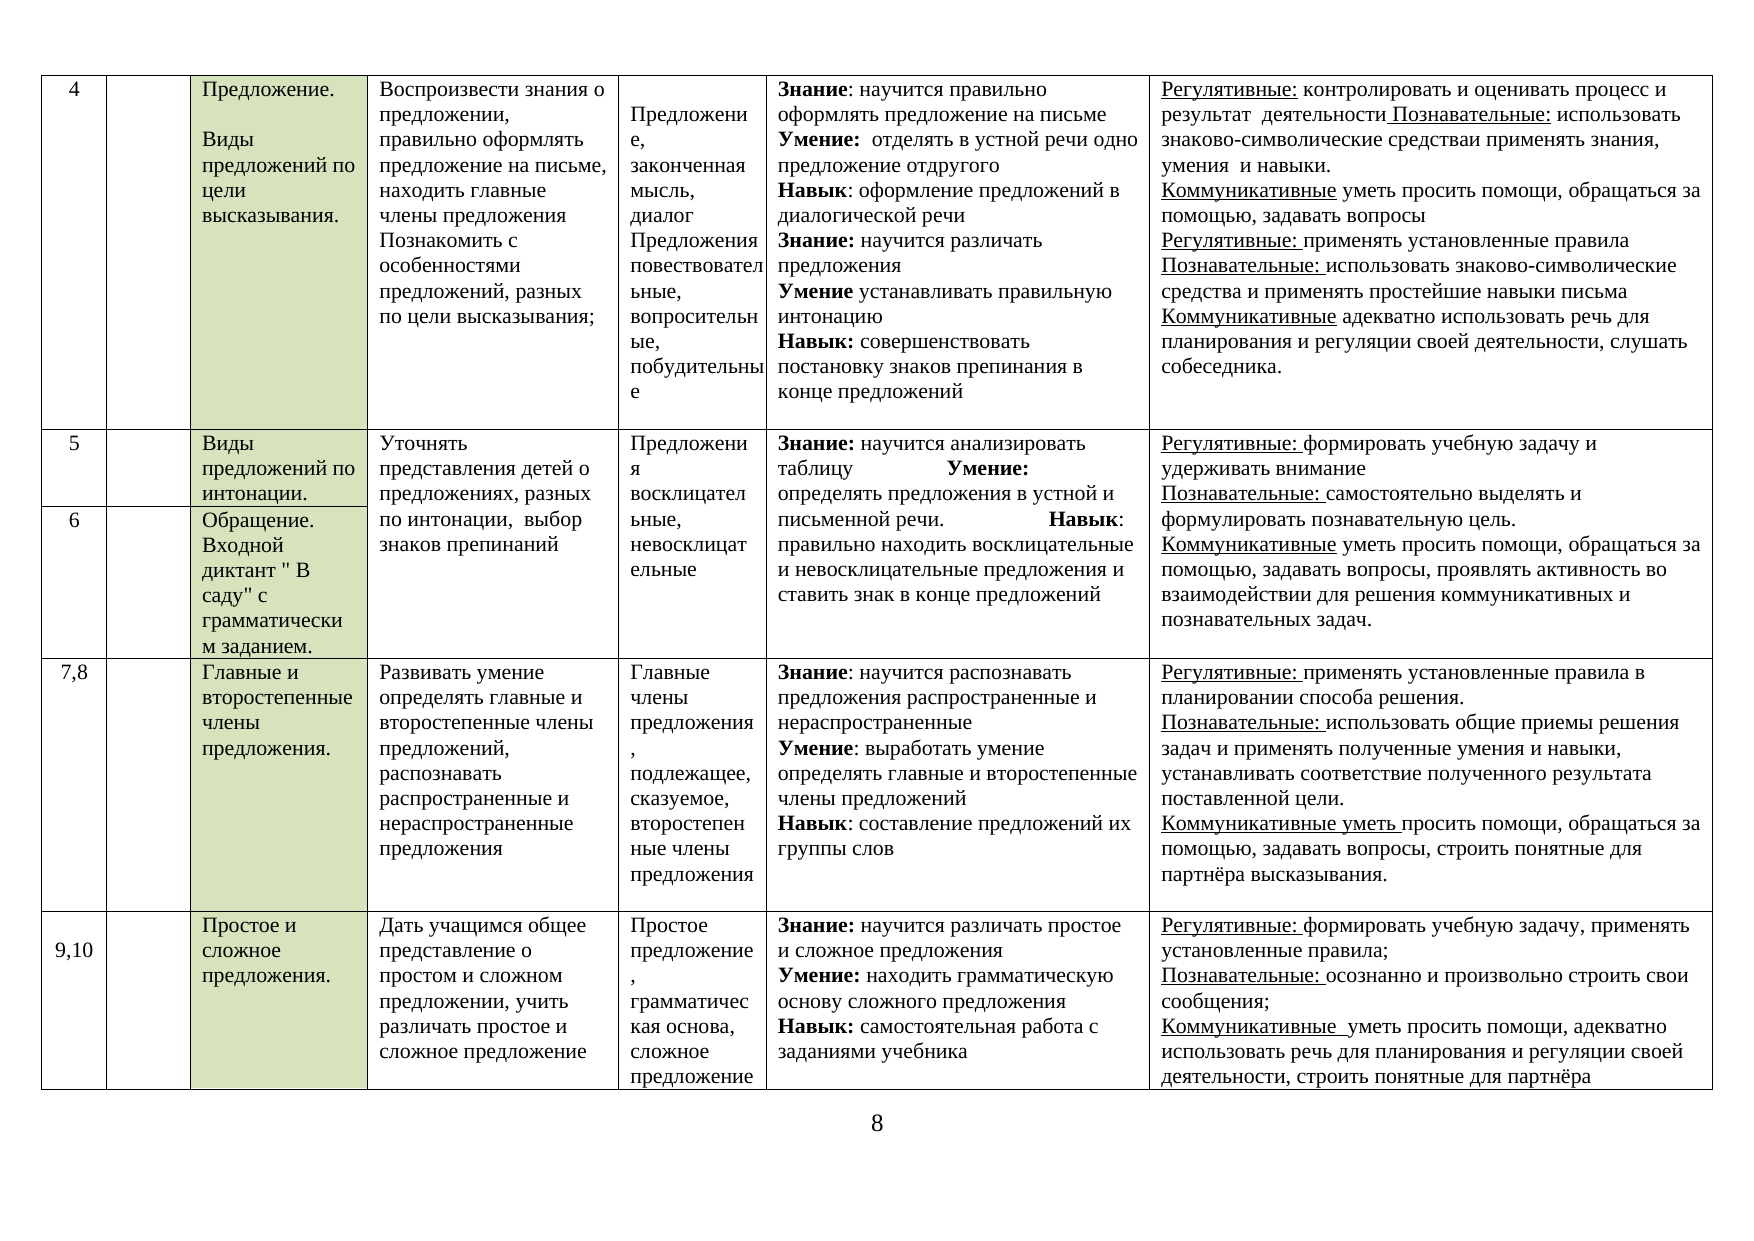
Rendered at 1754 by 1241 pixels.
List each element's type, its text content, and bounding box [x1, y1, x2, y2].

table_cell 9,10 [42, 912, 106, 1088]
table_cell Воспроизвести знания о предложении, правильно оформлять предложение на письме, находить главные члены предложения Познакомить с особенностями предложений, разных по цели высказывания; [368, 76, 618, 429]
table_cell Предложения восклицательные, невосклицательные [619, 430, 766, 658]
table_cell Регулятивные: формировать учебную задачу и удерживать внимание Познавательные: самостоятельно выделять и формулировать познавательную цель. Коммуникативные уметь просить помощи, обращаться за помощью, задавать вопросы, проявлять активность во взаимодействии для решения коммуникативных и познавательных задач. [1150, 430, 1712, 658]
table_cell Предложение. Виды предложений по цели высказывания. [191, 76, 367, 429]
table_cell Обращение. Входной диктант " В саду" с грамматическим заданием. [191, 507, 367, 658]
table_cell Регулятивные: контролировать и оценивать процесс и результат деятельности Познавательные: использовать знаково-символические средстваи применять знания, умения и навыки. Коммуникативные уметь просить помощи, обращаться за помощью, задавать вопросы Регулятивные: применять установленные правила Познавательные: использовать знаково-символические средства и применять простейшие навыки письма Коммуникативные адекватно использовать речь для планирования и регуляции своей деятельности, слушать собеседника. [1150, 76, 1712, 429]
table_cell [619, 912, 766, 1088]
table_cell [1150, 912, 1712, 1088]
table_cell Регулятивные: применять установленные правила в планировании способа решения. Познавательные: использовать общие приемы решения задач и применять полученные умения и навыки, устанавливать соответствие полученного результата поставленной цели. Коммуникативные уметь просить помощи, обращаться за помощью, задавать вопросы, строить понятные для партнёра высказывания. [1150, 659, 1712, 911]
table_cell Главные члены предложения, подлежащее, сказуемое, второстепенные члены предложения [619, 659, 766, 911]
table_cell [107, 659, 190, 911]
table_cell [107, 430, 190, 506]
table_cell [767, 912, 1149, 1088]
table_cell [107, 76, 190, 429]
table_cell Знание: научится правильно оформлять предложение на письме Умение: отделять в устной речи одно предложение отдругого Навык: оформление предложений в диалогической речи Знание: научится различать предложения Умение устанавливать правильную интонацию Навык: совершенствовать постановку знаков препинания в конце предложений [767, 76, 1149, 429]
table_cell 5 [42, 430, 106, 506]
table_cell Предложение, законченная мысль, диалог Предложения повествовательные, вопросительные, побудительные [619, 76, 766, 429]
table_cell 7,8 [42, 659, 106, 911]
table_cell Виды предложений по интонации. [191, 430, 367, 506]
table_cell Знание: научится распознавать предложения распространенные и нераспространенные Умение: выработать умение определять главные и второстепенные члены предложений Навык: составление предложений их группы слов [767, 659, 1149, 911]
table_cell Развивать умение определять главные и второстепенные члены предложений, распознавать распространенные и нераспространенные предложения [368, 659, 618, 911]
table_cell 6 [42, 507, 106, 658]
table_cell [107, 507, 190, 658]
table_cell Знание: научится анализировать таблицу Умение: определять предложения в устной и письменной речи. Навык: правильно находить восклицательные и невосклицательные предложения и ставить знак в конце предложений [767, 430, 1149, 658]
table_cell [368, 912, 618, 1088]
table_cell 4 [42, 76, 106, 429]
table_cell Главные и второстепенные члены предложения. [191, 659, 367, 911]
table_cell [107, 912, 190, 1088]
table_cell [191, 912, 367, 1088]
table_cell Уточнять представления детей о предложениях, разных по интонации, выбор знаков препинаний [368, 430, 618, 658]
